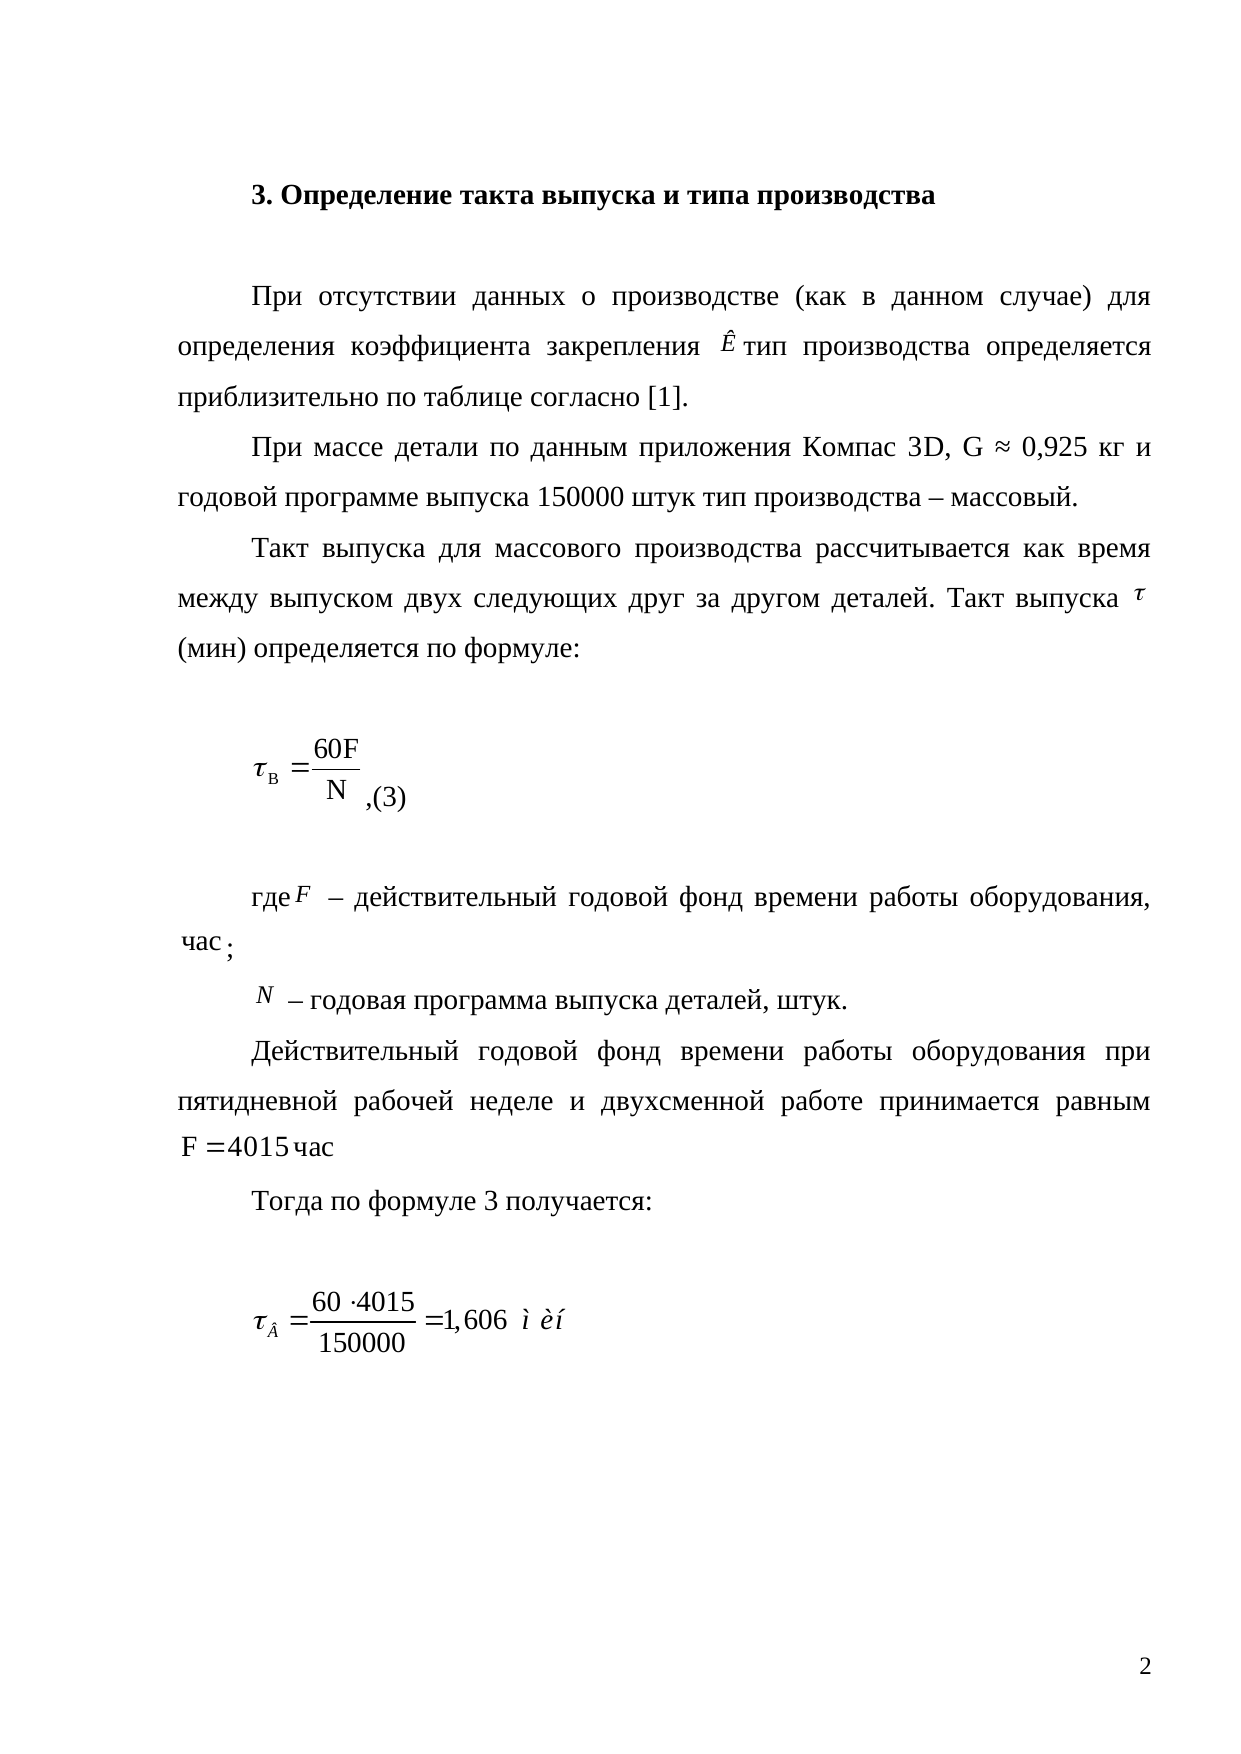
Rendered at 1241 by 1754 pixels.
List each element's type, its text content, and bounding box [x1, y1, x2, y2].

list 3. Определение такта выпуска и типа производства [177, 177, 1152, 211]
text При массе детали по данным приложения Компас 3D, G ≈ 0,925 кг и годовой программе выпуска 150000 штук тип производства – массовый. [177, 429, 1152, 513]
text Такт выпуска для массового производства рассчитывается как время между выпуском двух следующих друг за другом деталей. Такт выпуска (мин) определяется по формуле: [177, 530, 1152, 664]
text При отсутствии данных о производстве (как в данном случае) для определения коэффициента закрепления тип производства определяется приблизительно по таблице согласно [1]. [177, 278, 1152, 412]
text ,(3) [177, 731, 1152, 812]
text Действительный годовой фонд времени работы оборудования при пятидневной рабочей неделе и двухсменной работе принимается равным [177, 1033, 1152, 1169]
text где – действительный годовой фонд времени работы оборудования, ; [177, 879, 1152, 963]
text Тогда по формуле 3 получается: [177, 1183, 1152, 1217]
text – годовая программа выпуска деталей, штук. [177, 980, 1152, 1016]
